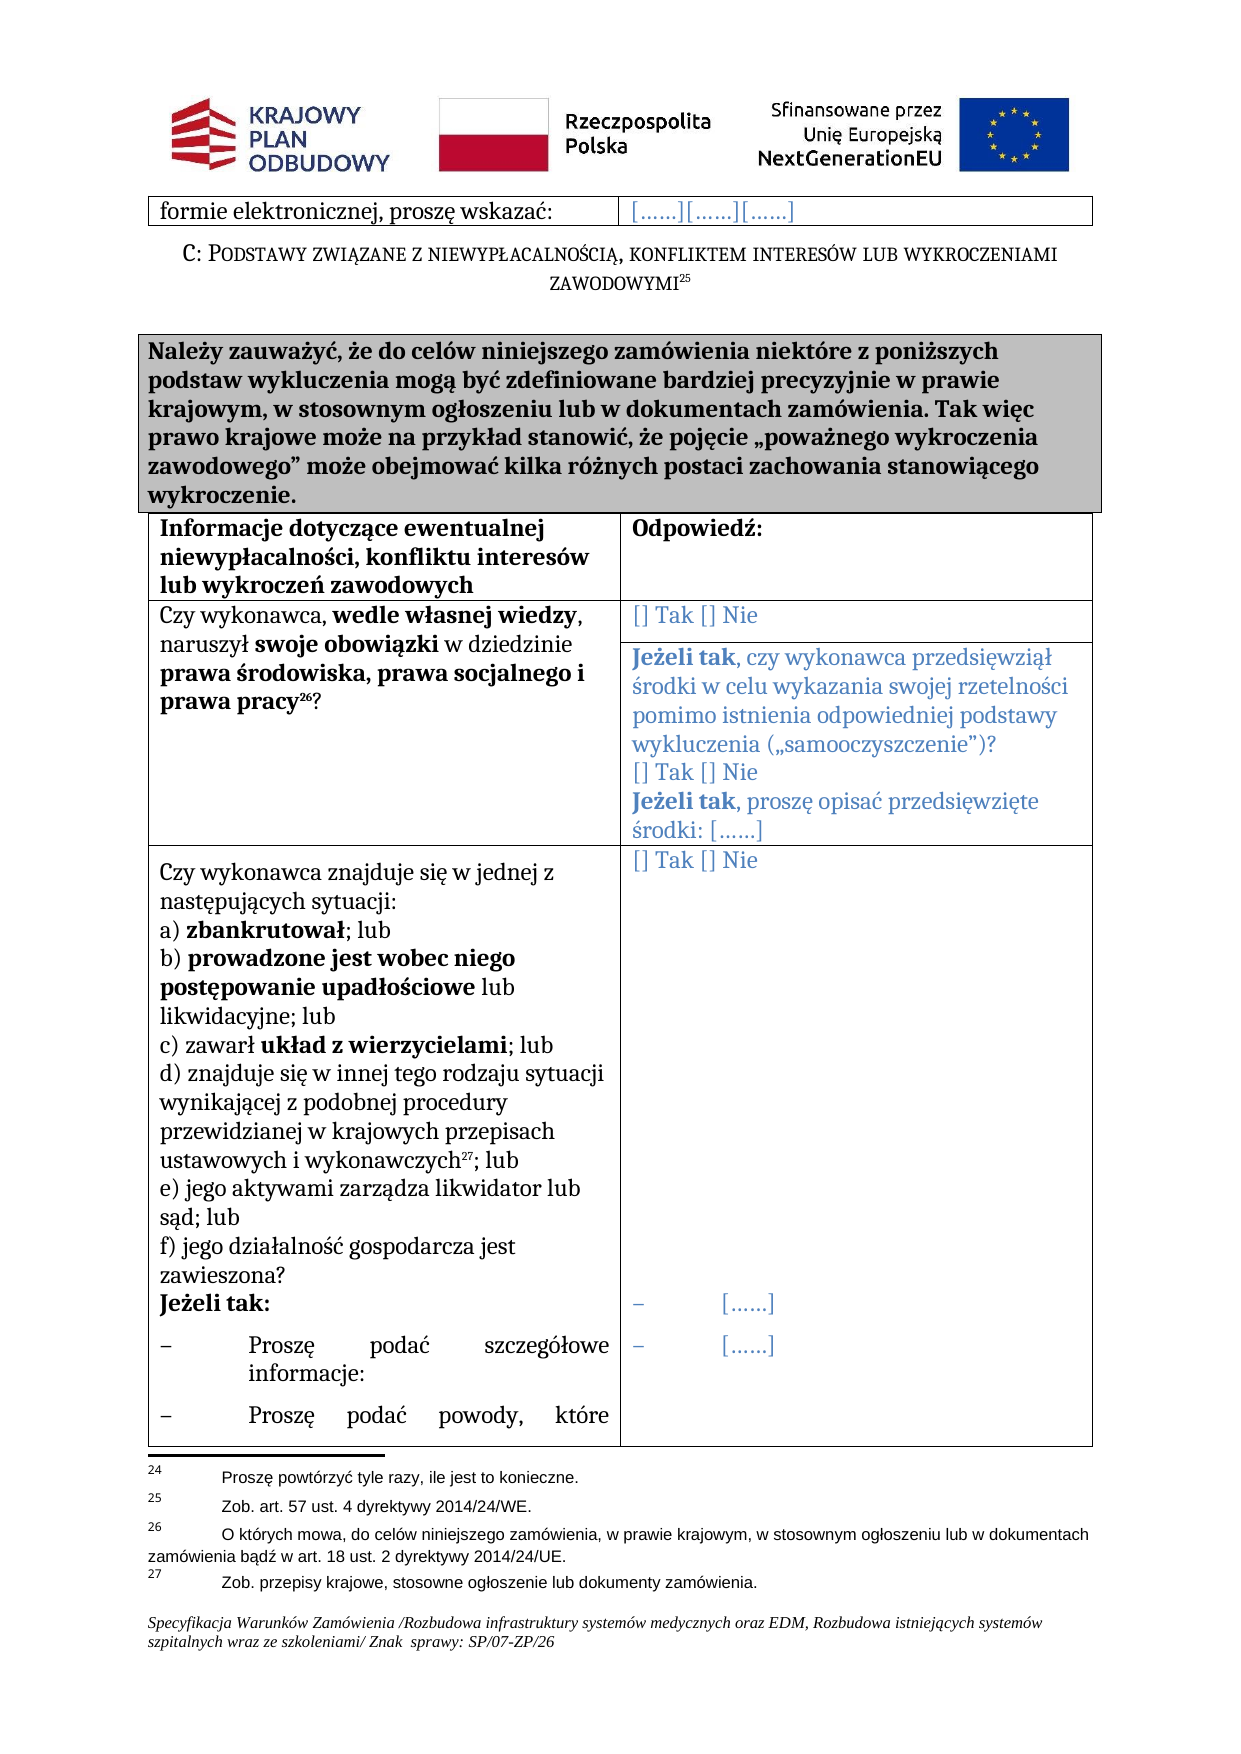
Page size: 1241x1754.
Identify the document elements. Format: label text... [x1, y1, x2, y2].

table_cell (adres internetowy, wydający urząd lub organ, dokładne dane referencyjne dokumentacji): [……][……][……] [619, 197, 1092, 225]
title C: Podstawy związane z niewypłacalnością, konfliktem interesów lub wykroczeniami zawodowymi [148, 239, 1092, 296]
table_cell Jeżeli tak, czy wykonawca przedsięwziął środki w celu wykazania swojej rzetelności pomimo istnienia odpowiedniej podstawy wykluczenia („samooczyszczenie”)? [] Tak [] Nie Jeżeli tak, proszę opisać przedsięwzięte środki: [……] [621, 643, 1092, 844]
text Należy zauważyć, że do celów niniejszego zamówienia niektóre z poniższych podstaw wykluczenia mogą być zdefiniowane bardziej precyzyjnie w prawie krajowym, w stosownym ogłoszeniu lub w dokumentach zamówienia. Tak więc prawo krajowe może na przykład stanowić, że pojęcie „poważnego wykroczenia zawodowego” może obejmować kilka różnych postaci zachowania stanowiącego wykroczenie. [139, 335, 1101, 512]
table_header Informacje dotyczące ewentualnej niewypłacalności, konfliktu interesów lub wykroczeń zawodowych [149, 514, 620, 600]
table_cell [] Tak [] Nie [621, 601, 1092, 642]
table_cell Czy wykonawca, wedle własnej wiedzy, naruszył swoje obowiązki w dziedzinie prawa środowiska, prawa socjalnego i prawa pracy? [149, 601, 620, 844]
table_header Odpowiedź: [621, 514, 1092, 600]
picture [147, 73, 1093, 196]
table_cell [] Tak [] Nie [……] [……] (adres internetowy, wydający urząd lub organ, dokładne dane referencyjne dokumentacji): [……][……][……] [621, 846, 1092, 1446]
